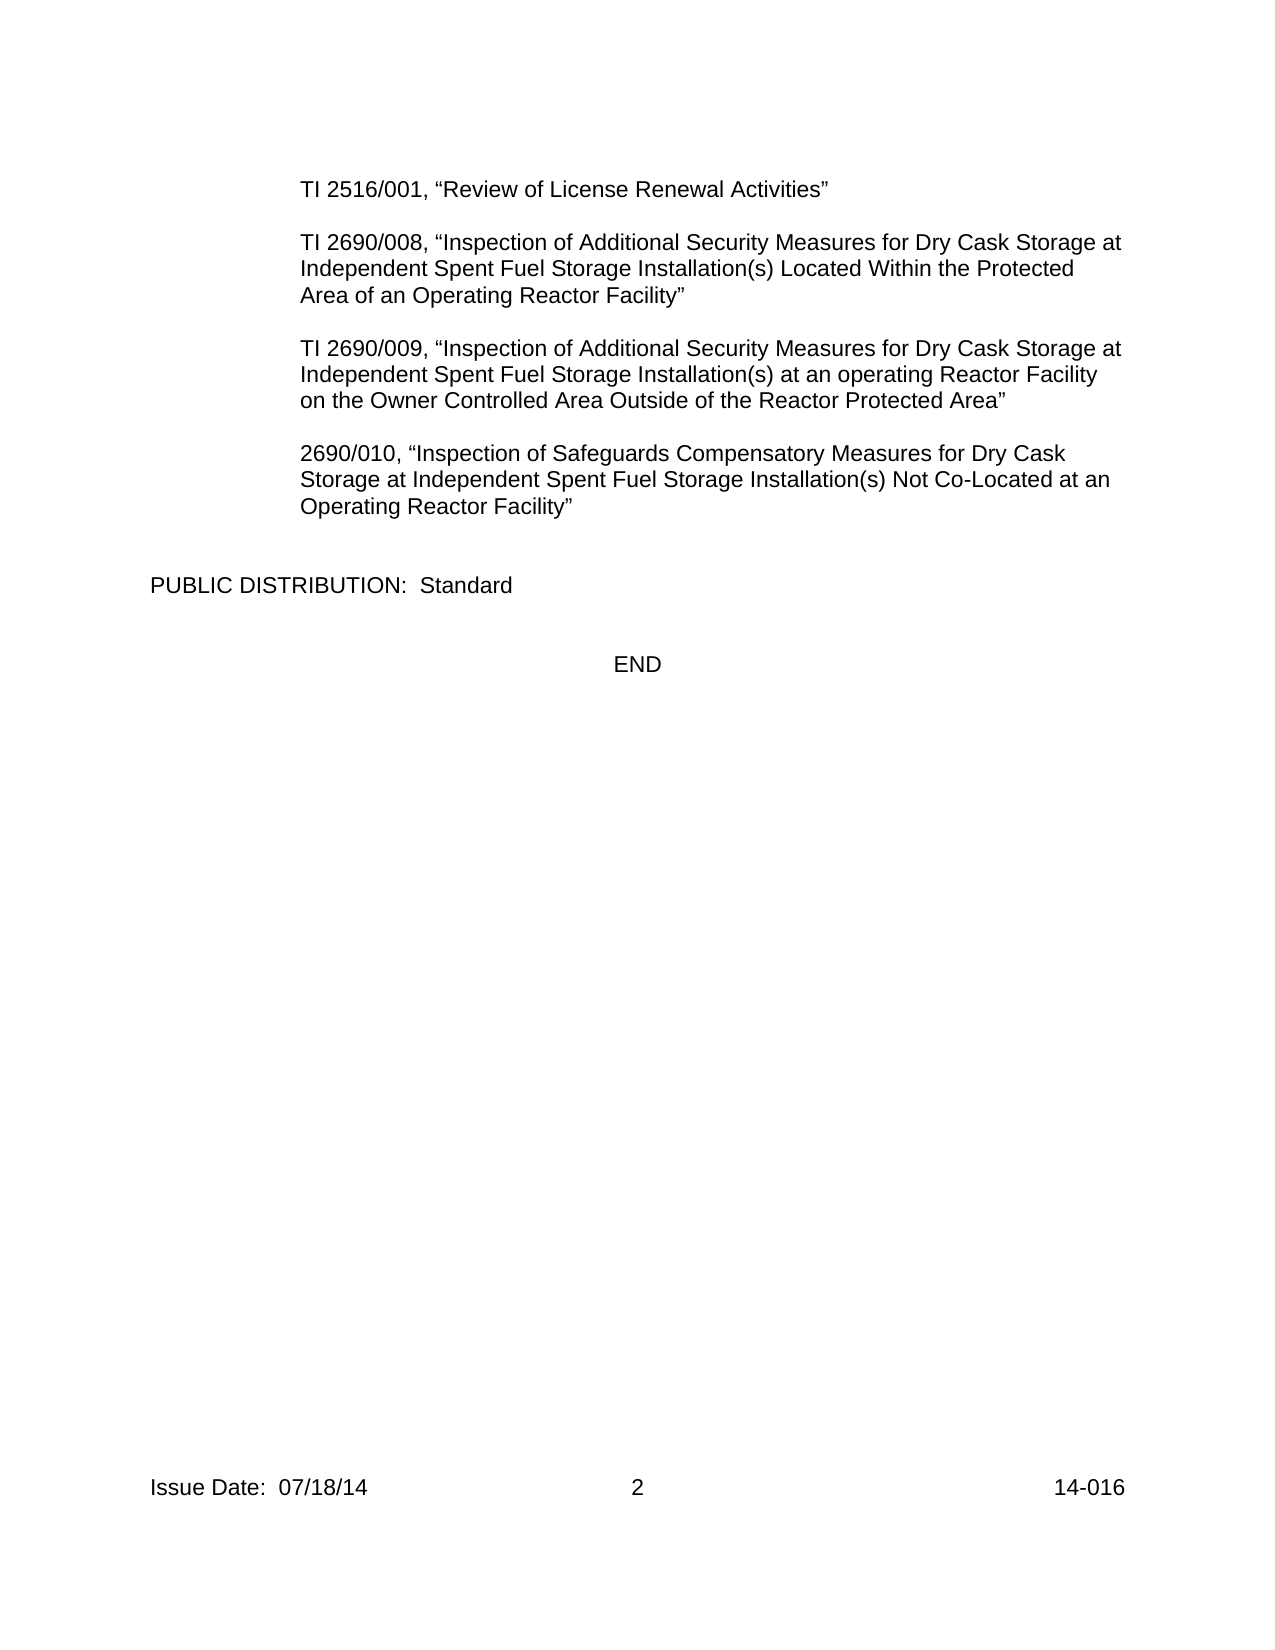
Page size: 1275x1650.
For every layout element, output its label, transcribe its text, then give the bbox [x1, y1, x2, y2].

text PUBLIC DISTRIBUTION: Standard [150, 572, 1125, 598]
text TI 2690/009, “Inspection of Additional Security Measures for Dry Cask Storage at Independent Spent Fuel Storage Installation(s) at an operating Reactor Facility on the Owner Controlled Area Outside of the Reactor Protected Area” [300, 334, 1125, 413]
text 2690/010, “Inspection of Safeguards Compensatory Measures for Dry Cask Storage at Independent Spent Fuel Storage Installation(s) Not Co-Located at an Operating Reactor Facility” [300, 440, 1125, 519]
text TI 2690/008, “Inspection of Additional Security Measures for Dry Cask Storage at Independent Spent Fuel Storage Installation(s) Located Within the Protected Area of an Operating Reactor Facility” [300, 229, 1125, 308]
text TI 2516/001, “Review of License Renewal Activities” [300, 176, 1125, 203]
text END [150, 651, 1125, 677]
